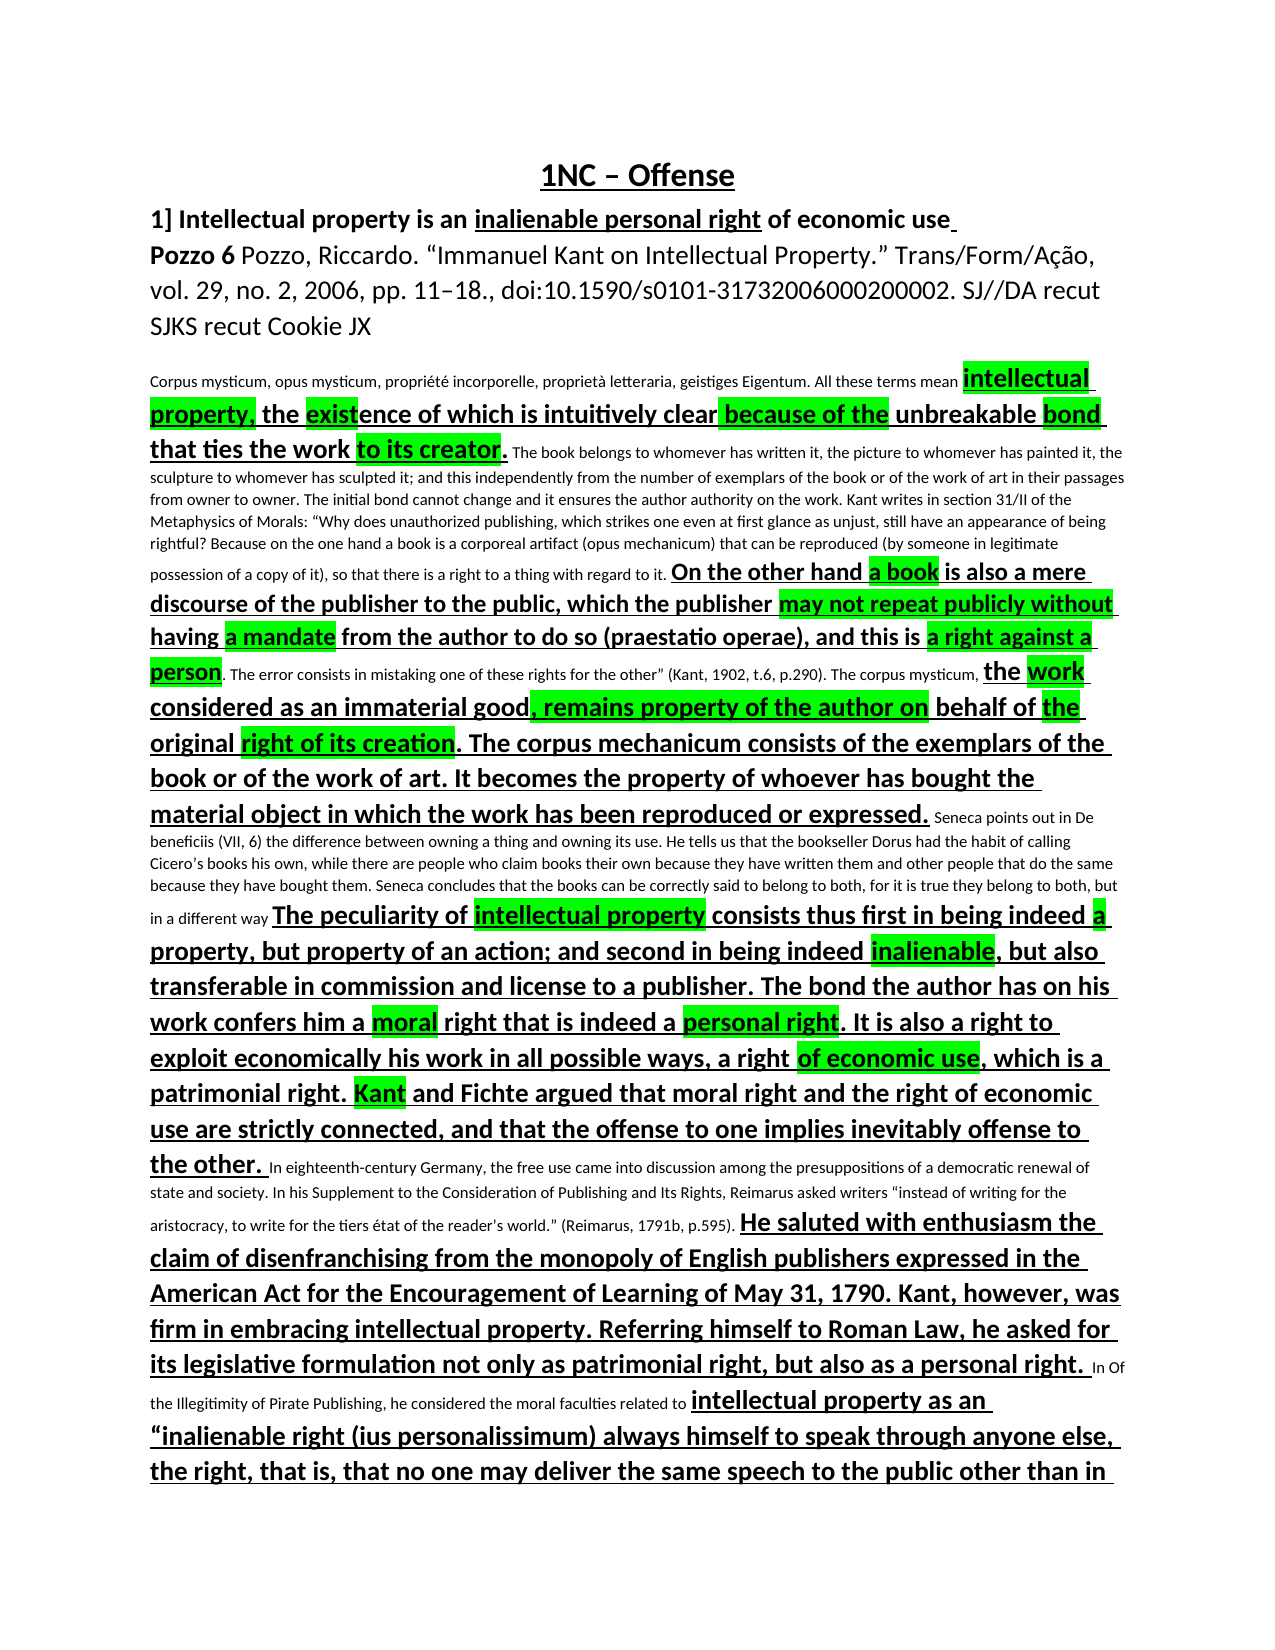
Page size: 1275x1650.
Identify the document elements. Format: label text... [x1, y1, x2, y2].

subtitle 1NC – Offense [150, 154, 1125, 195]
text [150, 361, 1125, 1488]
subtitle 1] Intellectual property is an inalienable personal right of economic use [150, 202, 1125, 235]
text Pozzo 6 Pozzo, Riccardo. “Immanuel Kant on Intellectual Property.” Trans/Form/Ação, vol. 29, no. 2, 2006, pp. 11–18., doi:10.1590/s0101-31732006000200002. SJ//DA recut SJKS recut Cookie JX [150, 238, 1125, 342]
